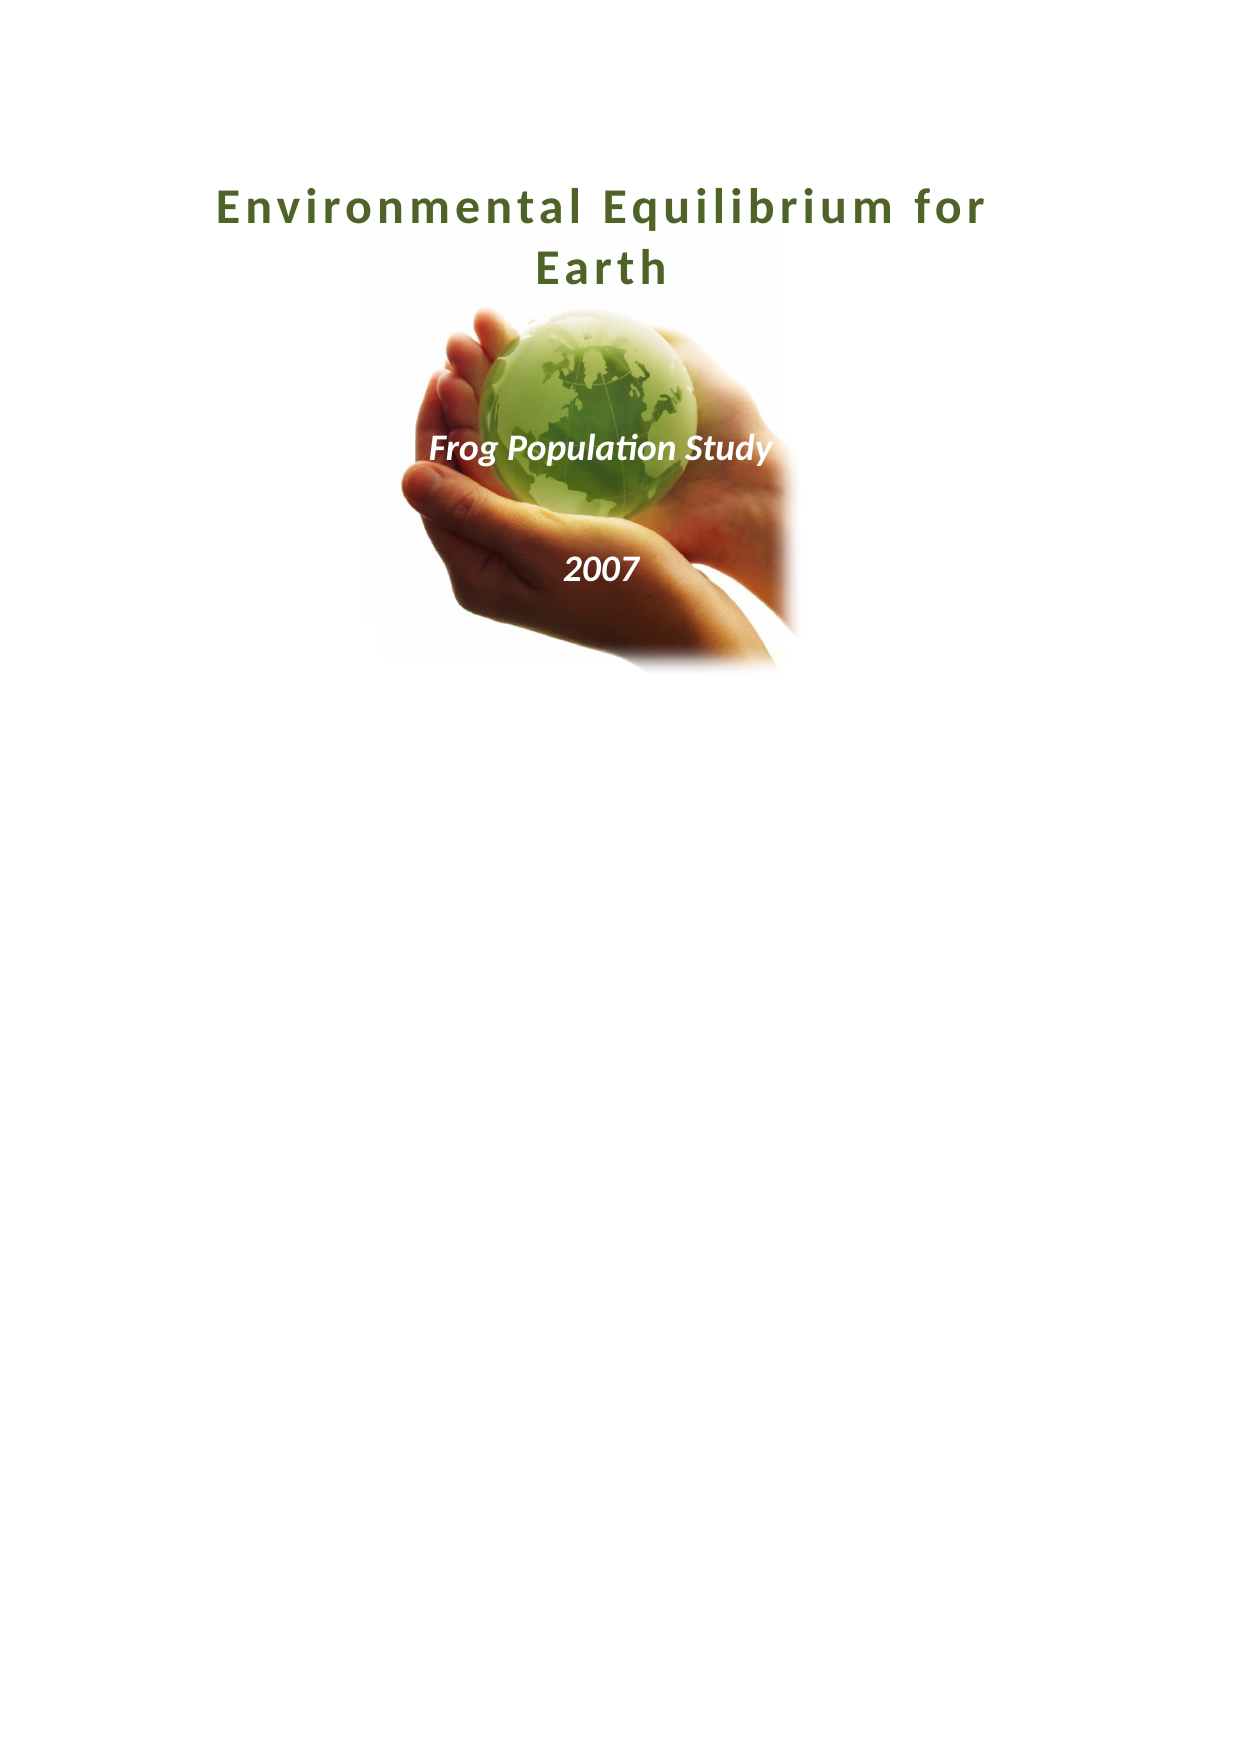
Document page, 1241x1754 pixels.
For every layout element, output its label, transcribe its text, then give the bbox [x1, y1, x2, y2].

picture [340, 470, 773, 545]
title 2007 [150, 545, 1051, 591]
picture [340, 591, 773, 647]
title Environmental Equilibrium for Earth [150, 175, 1051, 297]
picture [340, 297, 773, 424]
title Frog Population Study [150, 424, 1051, 470]
